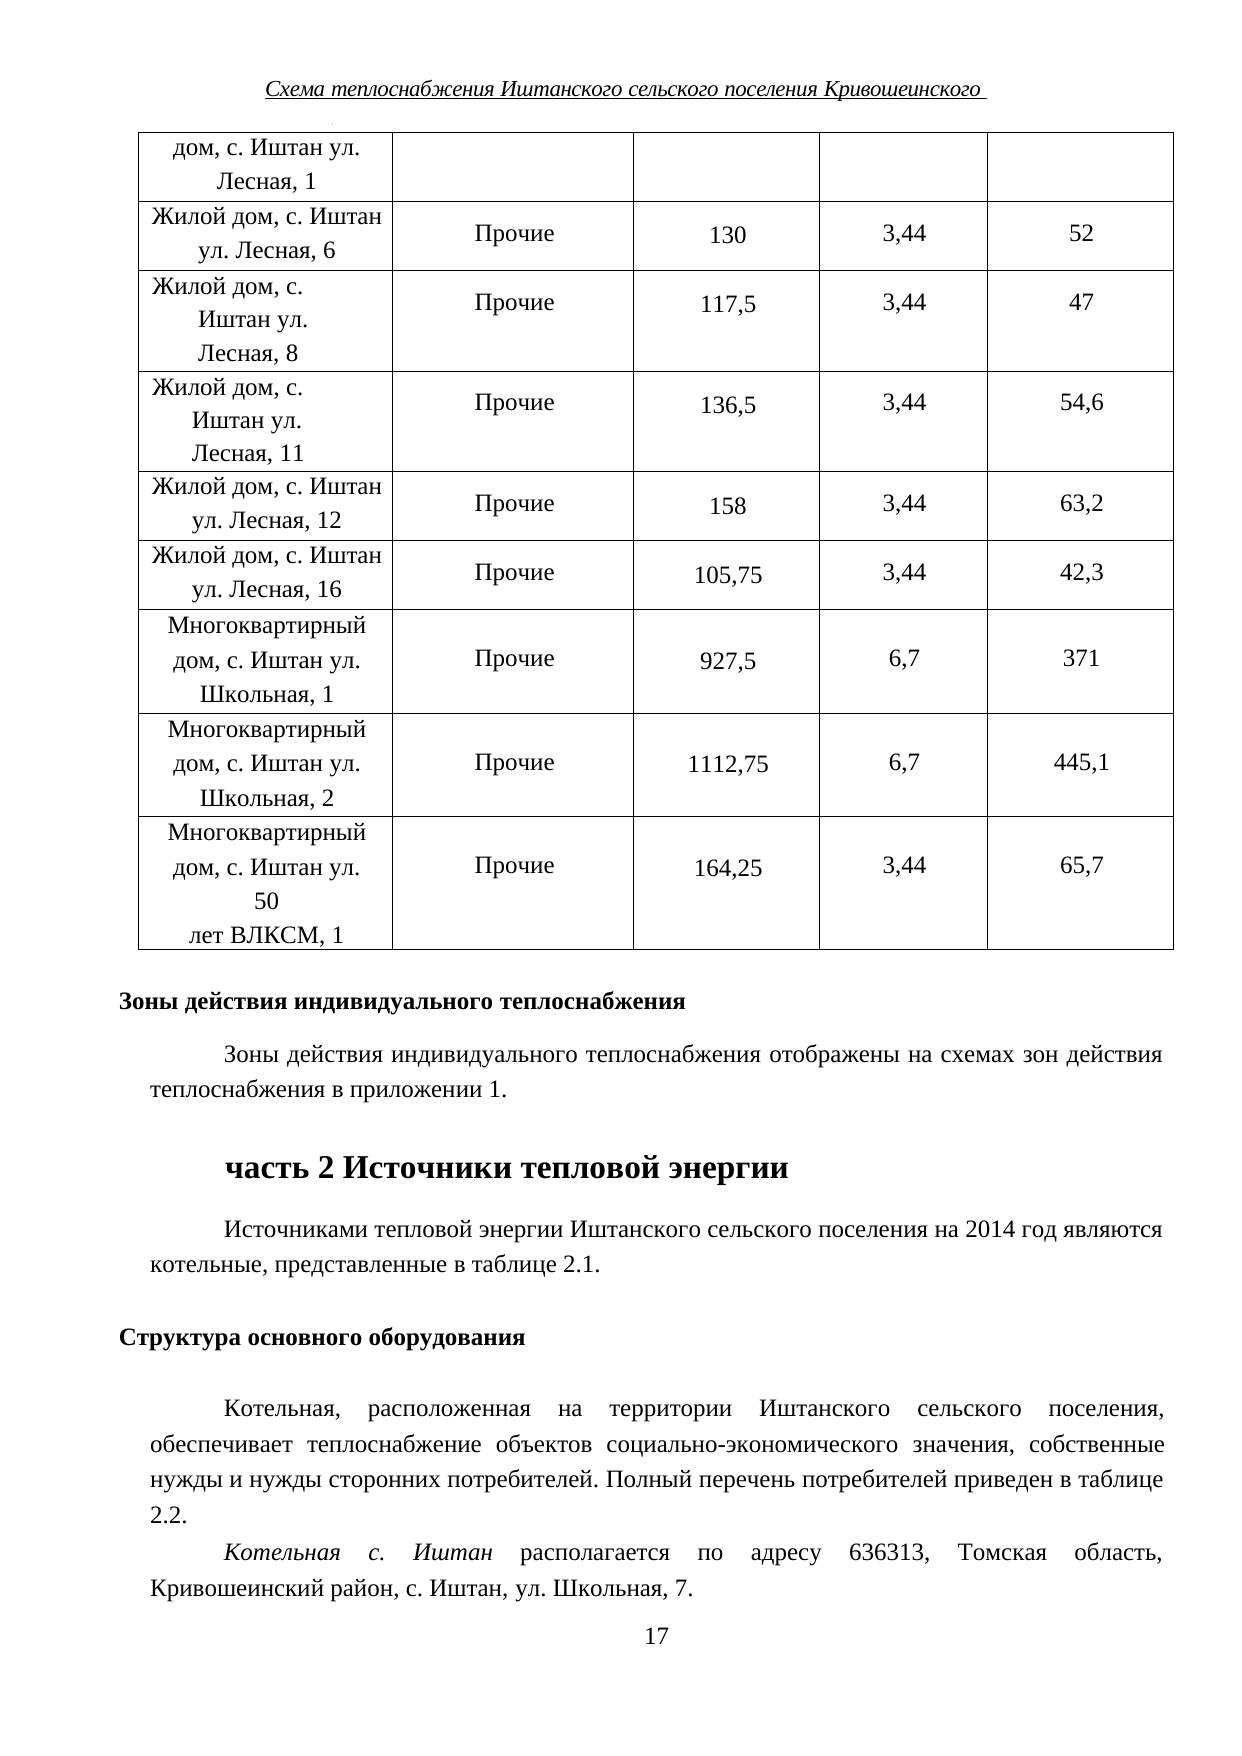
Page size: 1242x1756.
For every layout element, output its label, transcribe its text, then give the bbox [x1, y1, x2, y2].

table_cell Прочие [393, 372, 633, 471]
table_cell 3,44 [820, 541, 987, 609]
table_cell 6,7 [820, 714, 987, 816]
text Зоны действия индивидуального теплоснабжения отображены на схемах зон действия теплоснабжения в приложении 1. [150, 1039, 1163, 1103]
table_cell 136,5 [634, 372, 819, 471]
table_cell Жилой дом, с. Иштан ул. Лесная, 8 [139, 271, 392, 371]
text Котельная, расположенная на территории Иштанского сельского поселения, обеспечивает теплоснабжение объектов социально-экономического значения, собственные нужды и нужды сторонних потребителей. Полный перечень потребителей приведен в таблице 2.2. [150, 1393, 1165, 1529]
table_cell Прочие [393, 610, 633, 713]
table_cell Жилой дом, с. Иштан ул. Лесная, 16 [139, 541, 392, 609]
table_cell 65,7 [988, 817, 1173, 949]
table_cell 927,5 [634, 610, 819, 713]
table_header [393, 133, 633, 201]
table_cell 117,5 [634, 271, 819, 371]
text Источниками тепловой энергии Иштанского сельского поселения на 2014 год являются котельные, представленные в таблице 2.1. [150, 1214, 1163, 1278]
subtitle часть 2 Источники тепловой энергии [225, 1148, 1233, 1186]
table_cell 63,2 [988, 472, 1173, 540]
table_cell Многоквартирный дом, с. Иштан ул. 50 лет ВЛКСМ, 1 [139, 817, 392, 949]
table_cell Прочие [393, 472, 633, 540]
table_cell 130 [634, 202, 819, 270]
table_cell Прочие [393, 541, 633, 609]
table_cell Прочие [393, 714, 633, 816]
table_cell 3,44 [820, 472, 987, 540]
subtitle Зоны действия индивидуального теплоснабжения [94, 986, 1233, 1014]
table_cell Многоквартирный дом, с. Иштан ул. Школьная, 1 [139, 610, 392, 713]
table_cell 42,3 [988, 541, 1173, 609]
table_cell 164,25 [634, 817, 819, 949]
table_cell 158 [634, 472, 819, 540]
table_header дом, с. Иштан ул. Лесная, 1 [139, 133, 392, 201]
table_header [634, 133, 819, 201]
table_cell 3,44 [820, 202, 987, 270]
table_cell 371 [988, 610, 1173, 713]
table_cell Жилой дом, с. Иштан ул. Лесная, 11 [139, 372, 392, 471]
table_cell 54,6 [988, 372, 1173, 471]
table_cell 3,44 [820, 372, 987, 471]
table_cell 1112,75 [634, 714, 819, 816]
table_cell Жилой дом, с. Иштан ул. Лесная, 6 [139, 202, 392, 270]
table_cell 445,1 [988, 714, 1173, 816]
table_cell Прочие [393, 271, 633, 371]
table_header [820, 133, 987, 201]
table_cell Многоквартирный дом, с. Иштан ул. Школьная, 2 [139, 714, 392, 816]
table_cell 6,7 [820, 610, 987, 713]
table_cell Прочие [393, 202, 633, 270]
subtitle Структура основного оборудования [94, 1322, 1233, 1350]
table_cell Жилой дом, с. Иштан ул. Лесная, 12 [139, 472, 392, 540]
table_cell 47 [988, 271, 1173, 371]
text Котельная с. Иштан располагается по адресу 636313, Томская область, Кривошеинский район, с. Иштан, ул. Школьная, 7. [150, 1537, 1164, 1601]
table_cell 3,44 [820, 271, 987, 371]
table_cell 52 [988, 202, 1173, 270]
table_cell Прочие [393, 817, 633, 949]
table_cell 3,44 [820, 817, 987, 949]
table_header [988, 133, 1173, 201]
table_cell 105,75 [634, 541, 819, 609]
